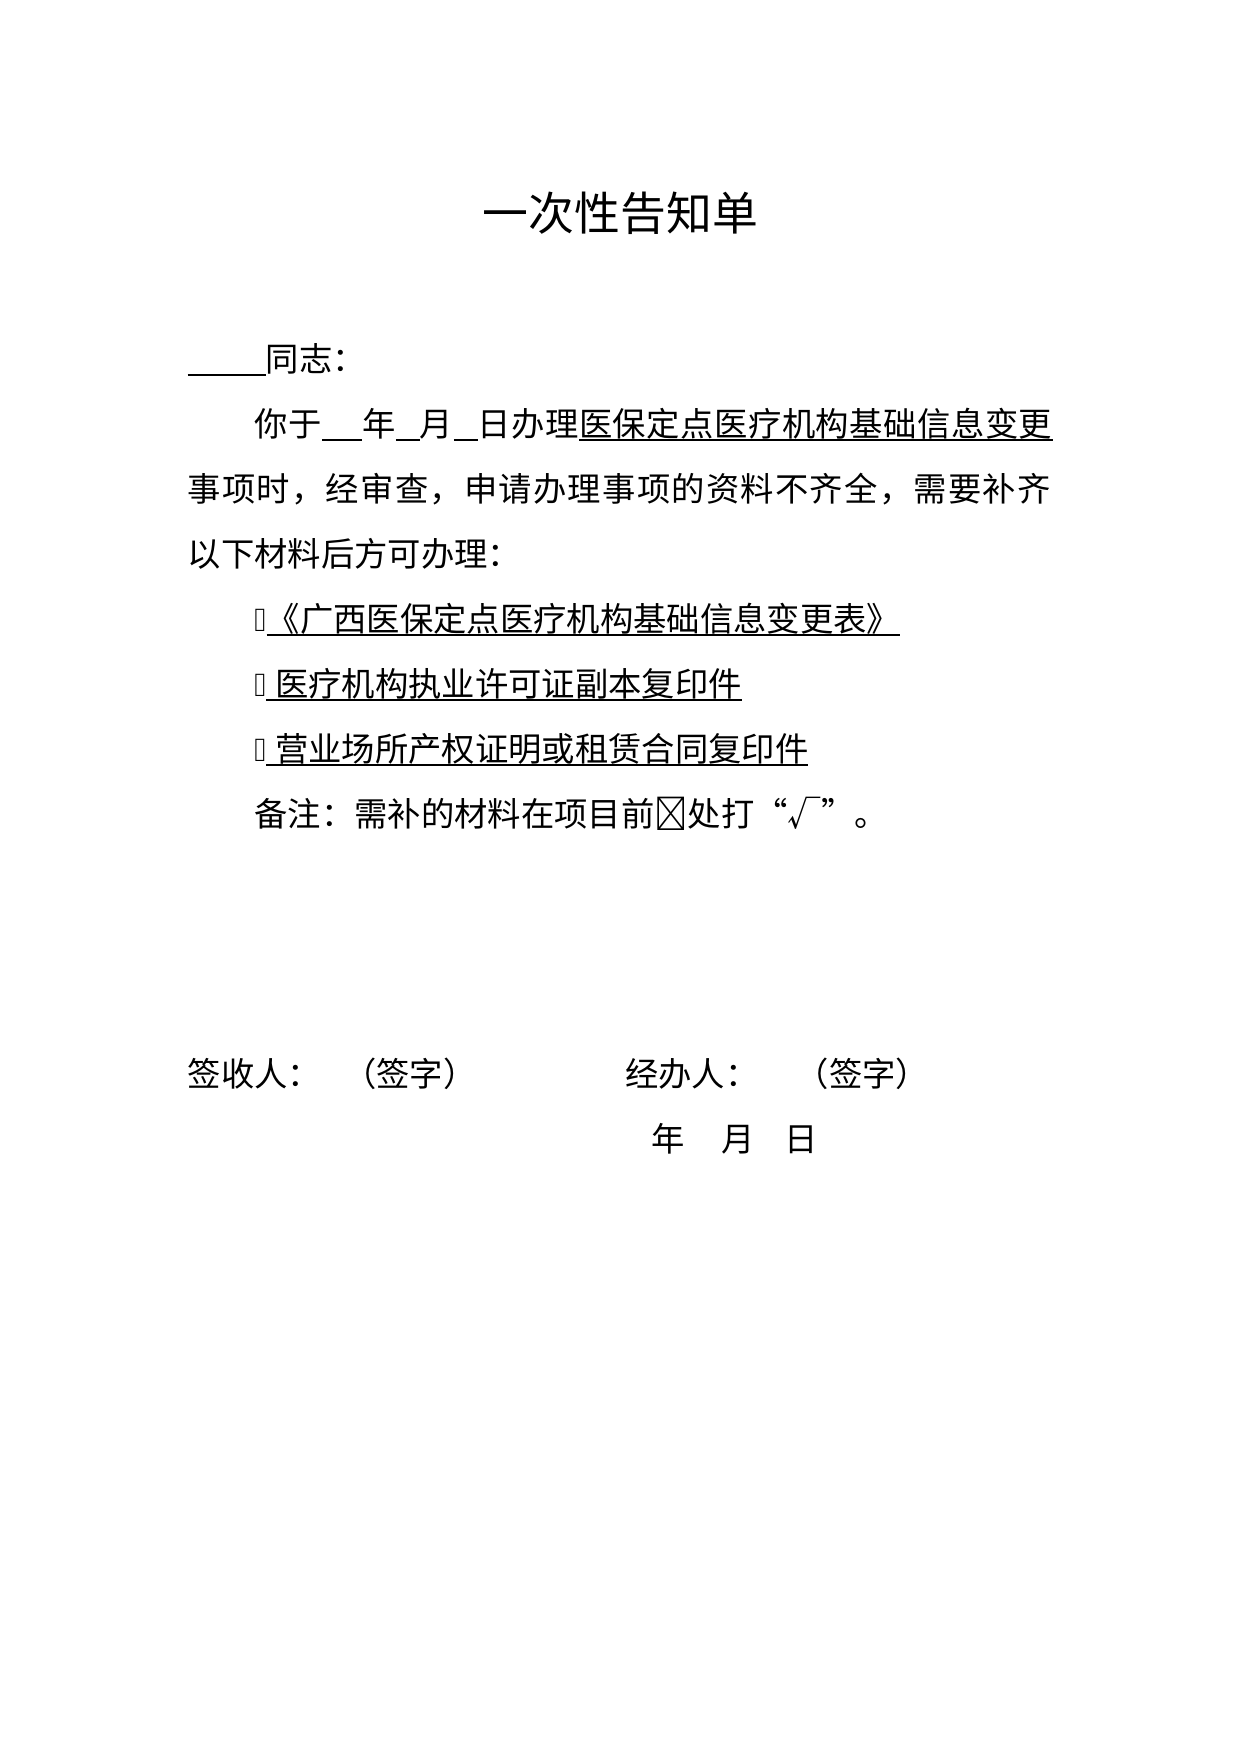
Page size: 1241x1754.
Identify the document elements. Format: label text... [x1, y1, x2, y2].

text 一次性告知单 [187, 162, 1053, 259]
text 年 月 日 [187, 1104, 1053, 1169]
text 备注：需补的材料在项目前处打“√”。 [187, 779, 1053, 844]
text 营业场所产权证明或租赁合同复印件 [187, 714, 1053, 779]
text 医疗机构执业许可证副本复印件 [187, 649, 1053, 714]
text 同志： [187, 324, 1053, 389]
text 你于 年 月 日办理医保定点医疗机构基础信息变更事项时，经审查，申请办理事项的资料不齐全，需要补齐以下材料后方可办理： [187, 389, 1053, 584]
text 签收人： （签字） 经办人： （签字） [187, 1039, 1053, 1104]
text 《广西医保定点医疗机构基础信息变更表》 [187, 584, 1053, 649]
